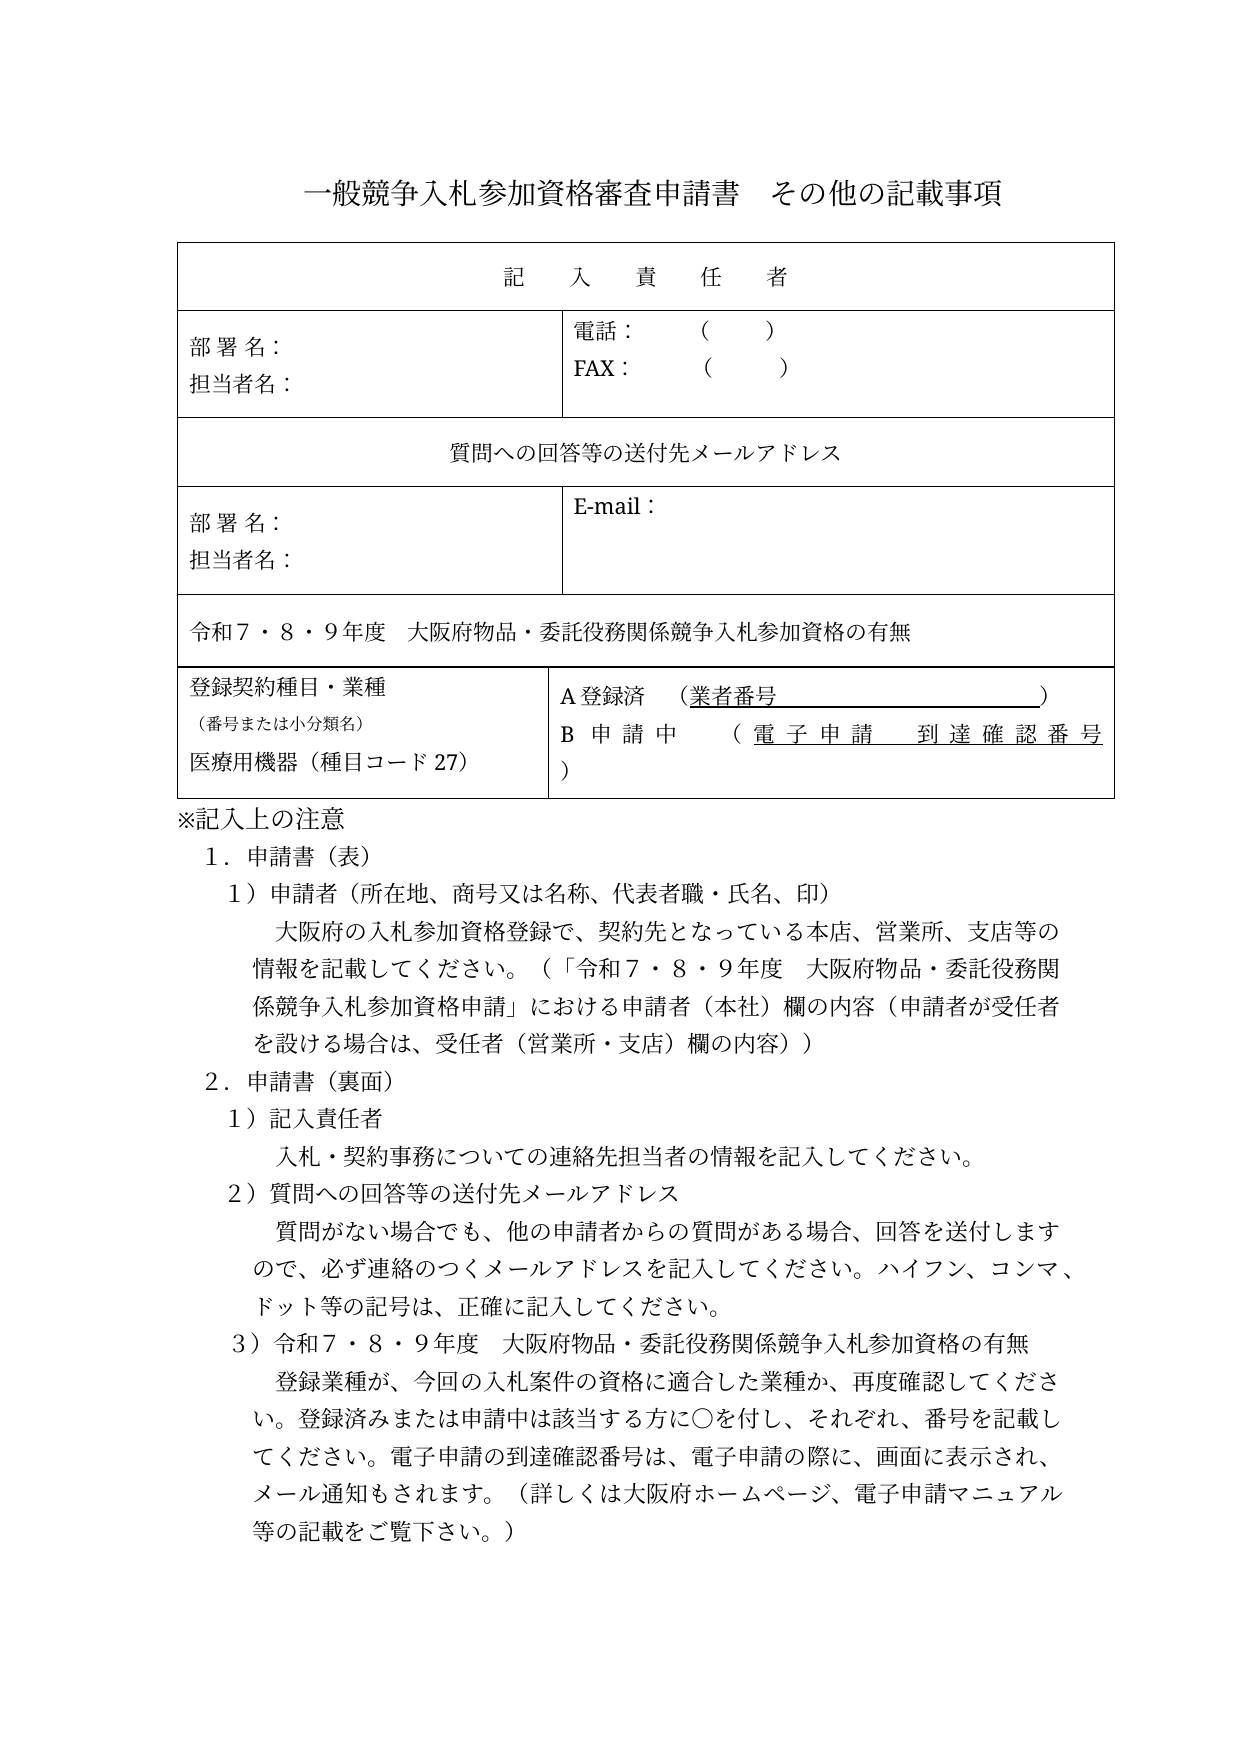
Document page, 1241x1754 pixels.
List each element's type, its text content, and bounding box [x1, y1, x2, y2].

text １．申請書（表） [177, 836, 1063, 874]
text １）申請者（所在地、商号又は名称、代表者職・氏名、印） [177, 874, 1063, 911]
text ※記入上の注意 [177, 799, 1063, 836]
table_cell 電話： （ ） FAX： （ ） [563, 311, 1114, 417]
text 一般競争入札参加資格審査申請書 その他の記載事項 [243, 154, 1063, 229]
table_cell 部 署 名： 担当者名： [178, 487, 562, 594]
text 入札・契約事務についての連絡先担当者の情報を記入してください。 [252, 1136, 1063, 1174]
table_cell 質問への回答等の送付先メールアドレス [178, 418, 1114, 486]
text 登録業種が、今回の入札案件の資格に適合した業種か、再度確認してください。登録済みまたは申請中は該当する方に○を付し、それぞれ、番号を記載してください。電子申請の到達確認番号は、電子申請の際に、画面に表示され、メール通知もされます。（詳しくは大阪府ホームページ、電子申請マニュアル等の記載をご覧下さい。） [252, 1361, 1063, 1549]
text 大阪府の入札参加資格登録で、契約先となっている本店、営業所、支店等の情報を記載してください。（「令和７・８・９年度 大阪府物品・委託役務関係競争入札参加資格申請」における申請者（本社）欄の内容（申請者が受任者を設ける場合は、受任者（営業所・支店）欄の内容）） [252, 911, 1063, 1061]
text １）記入責任者 [177, 1099, 1063, 1136]
table_header 記 入 責 任 者 [178, 243, 1114, 310]
text ３）令和７・８・９年度 大阪府物品・委託役務関係競争入札参加資格の有無 [227, 1324, 1063, 1361]
text ２．申請書（裏面） [177, 1061, 1063, 1099]
table_cell 令和７・８・９年度 大阪府物品・委託役務関係競争入札参加資格の有無 [178, 595, 1114, 666]
text 質問がない場合でも、他の申請者からの質問がある場合、回答を送付しますので、必ず連絡のつくメールアドレスを記入してください。ハイフン、コンマ、ドット等の記号は、正確に記入してください。 [252, 1211, 1063, 1324]
table_cell 部 署 名： 担当者名： [178, 311, 562, 417]
table_cell A登録済 （業者番号 ） B申請中 （電子申請 到達確認番号 ） [549, 668, 1114, 798]
text ２）質問への回答等の送付先メールアドレス [177, 1174, 1063, 1211]
table_cell E-mail： [563, 487, 1114, 594]
table_cell 登録契約種目・業種 （番号または小分類名） 医療用機器（種目コード27） [178, 668, 548, 798]
